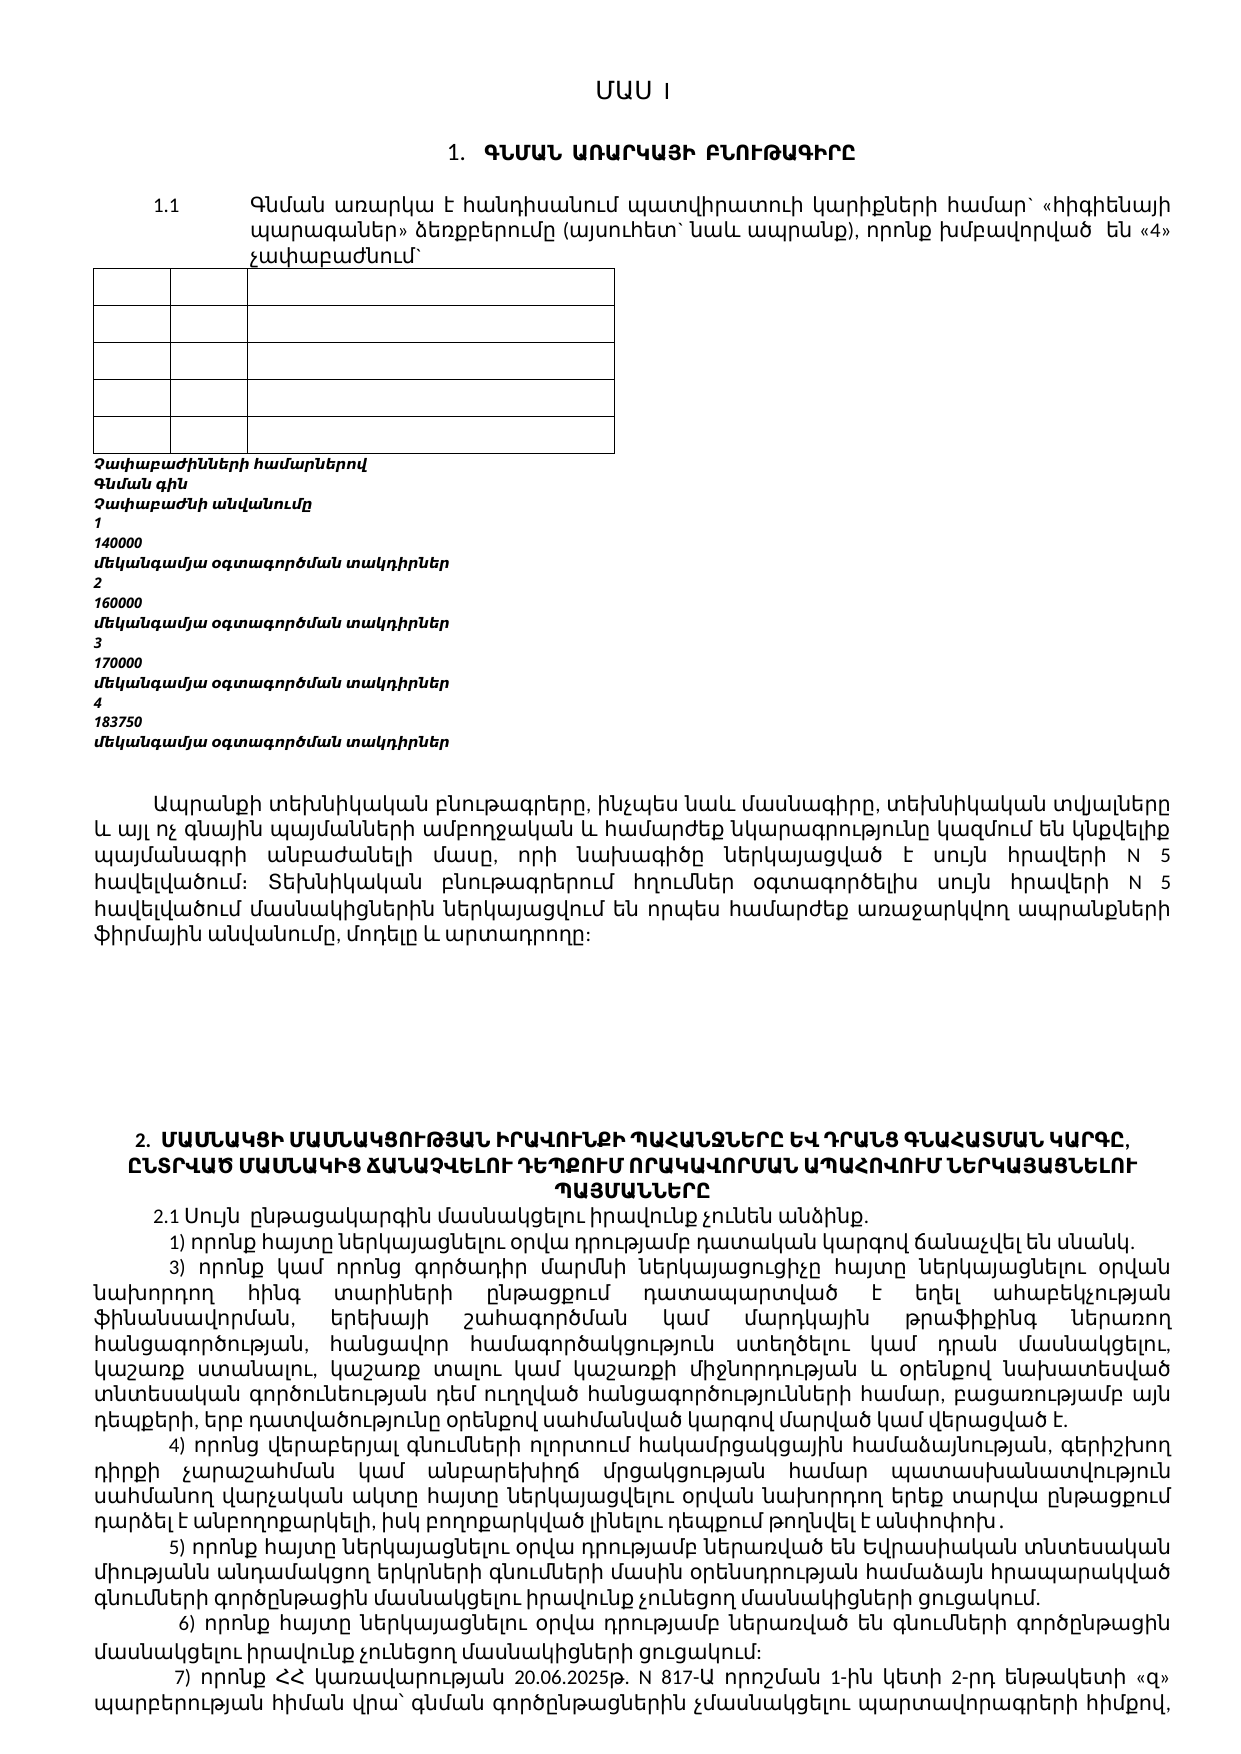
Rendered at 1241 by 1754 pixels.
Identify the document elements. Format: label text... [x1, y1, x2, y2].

list ԳՆՄԱՆ ԱՌԱՐԿԱՅԻ ԲՆՈՒԹԱԳԻՐԸ [131, 136, 1171, 167]
text Ապրանքի տեխնիկական բնութագրերը, ինչպես նաև մասնագիրը, տեխնիկական տվյալները և այլ ոչ գնային պայմանների ամբողջական և համարժեք նկարագրությունը կազմում են կնքվելիք պայմանագրի անբաժանելի մասը, որի նախագիծը ներկայացված է սույն հրավերի N 5 հավելվածում։ Տեխնիկական բնութագրերում հղումներ օգտագործելիս սույն հրավերի N 5 հավելվածում մասնակիցներին ներկայացվում են որպես համարժեք առաջարկվող ապրանքների ֆիրմային անվանումը, մոդելը և արտադրողը: [94, 791, 1171, 947]
text 2. ՄԱՍՆԱԿՑԻ ՄԱՍՆԱԿՑՈՒԹՅԱՆ ԻՐԱՎՈՒՆՔԻ ՊԱՀԱՆՋՆԵՐԸ ԵՎ ԴՐԱՆՑ ԳՆԱՀԱՏՄԱՆ ԿԱՐԳԸ, ԸՆՏՐՎԱԾ ՄԱՍՆԱԿԻՑ ՃԱՆԱՉՎԵԼՈՒ ԴԵՊՔՈՒՄ ՈՐԱԿԱՎՈՐՄԱՆ ԱՊԱՀՈՎՈՒՄ ՆԵՐԿԱՅԱՑՆԵԼՈՒ ՊԱՅՄԱՆՆԵՐԸ [94, 1127, 1171, 1204]
subtitle Գնման առարկա է հանդիսանում պատվիրատուի կարիքների համար` «հիգիենայի պարագաներ» ձեռքբերումը (այսուհետ` նաև ապրանք), որոնք խմբավորված են «4» չափաբաժնում` [153, 192, 1171, 268]
text 3) որոնք կամ որոնց գործադիր մարմնի ներկայացուցիչը հայտը ներկայացնելու օրվան նախորդող հինգ տարիների ընթացքում դատապարտված է եղել ահաբեկչության ֆինանսավորման, երեխայի շահագործման կամ մարդկային թրաֆիքինգ ներառող հանցագործության, հանցավոր համագործակցություն ստեղծելու կամ դրան մասնակցելու, կաշառք ստանալու, կաշառք տալու կամ կաշառքի միջնորդության և օրենքով նախատեսված տնտեսական գործունեության դեմ ուղղված հանցագործությունների համար, բացառությամբ այն դեպքերի, երբ դատվածությունը օրենքով սահմանված կարգով մարված կամ վերացված է. [94, 1254, 1171, 1432]
text ՄԱՍ I [94, 75, 1171, 106]
text 1) որոնք հայտը ներկայացնելու օրվա դրությամբ դատական կարգով ճանաչվել են սնանկ. [94, 1229, 1171, 1254]
text 2.1 Սույն ընթացակարգին մասնակցելու իրավունք չունեն անձինք. [94, 1204, 1171, 1229]
text 4) որոնց վերաբերյալ գնումների ոլորտում հակամրցակցային համաձայնության, գերիշխող դիրքի չարաշահման կամ անբարեխիղճ մրցակցության համար պատասխանատվություն սահմանող վարչական ակտը հայտը ներկայացվելու օրվան նախորդող երեք տարվա ընթացքում դարձել է անբողոքարկելի, իսկ բողոքարկված լինելու դեպքում թողնվել է անփոփոխ․ [94, 1432, 1171, 1534]
text 5) որոնք հայտը ներկայացնելու օրվա դրությամբ ներառված են Եվրասիական տնտեսական միությանն անդամակցող երկրների գնումների մասին օրենսդրության համաձայն հրապարակված գնումների գործընթացին մասնակցելու իրավունք չունեցող մասնակիցների ցուցակում. [94, 1534, 1171, 1610]
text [94, 1664, 1171, 1715]
text 6) որոնք հայտը ներկայացնելու օրվա դրությամբ ներառված են գնումների գործընթացին մասնակցելու իրավունք չունեցող մասնակիցների ցուցակում: [94, 1610, 1171, 1664]
